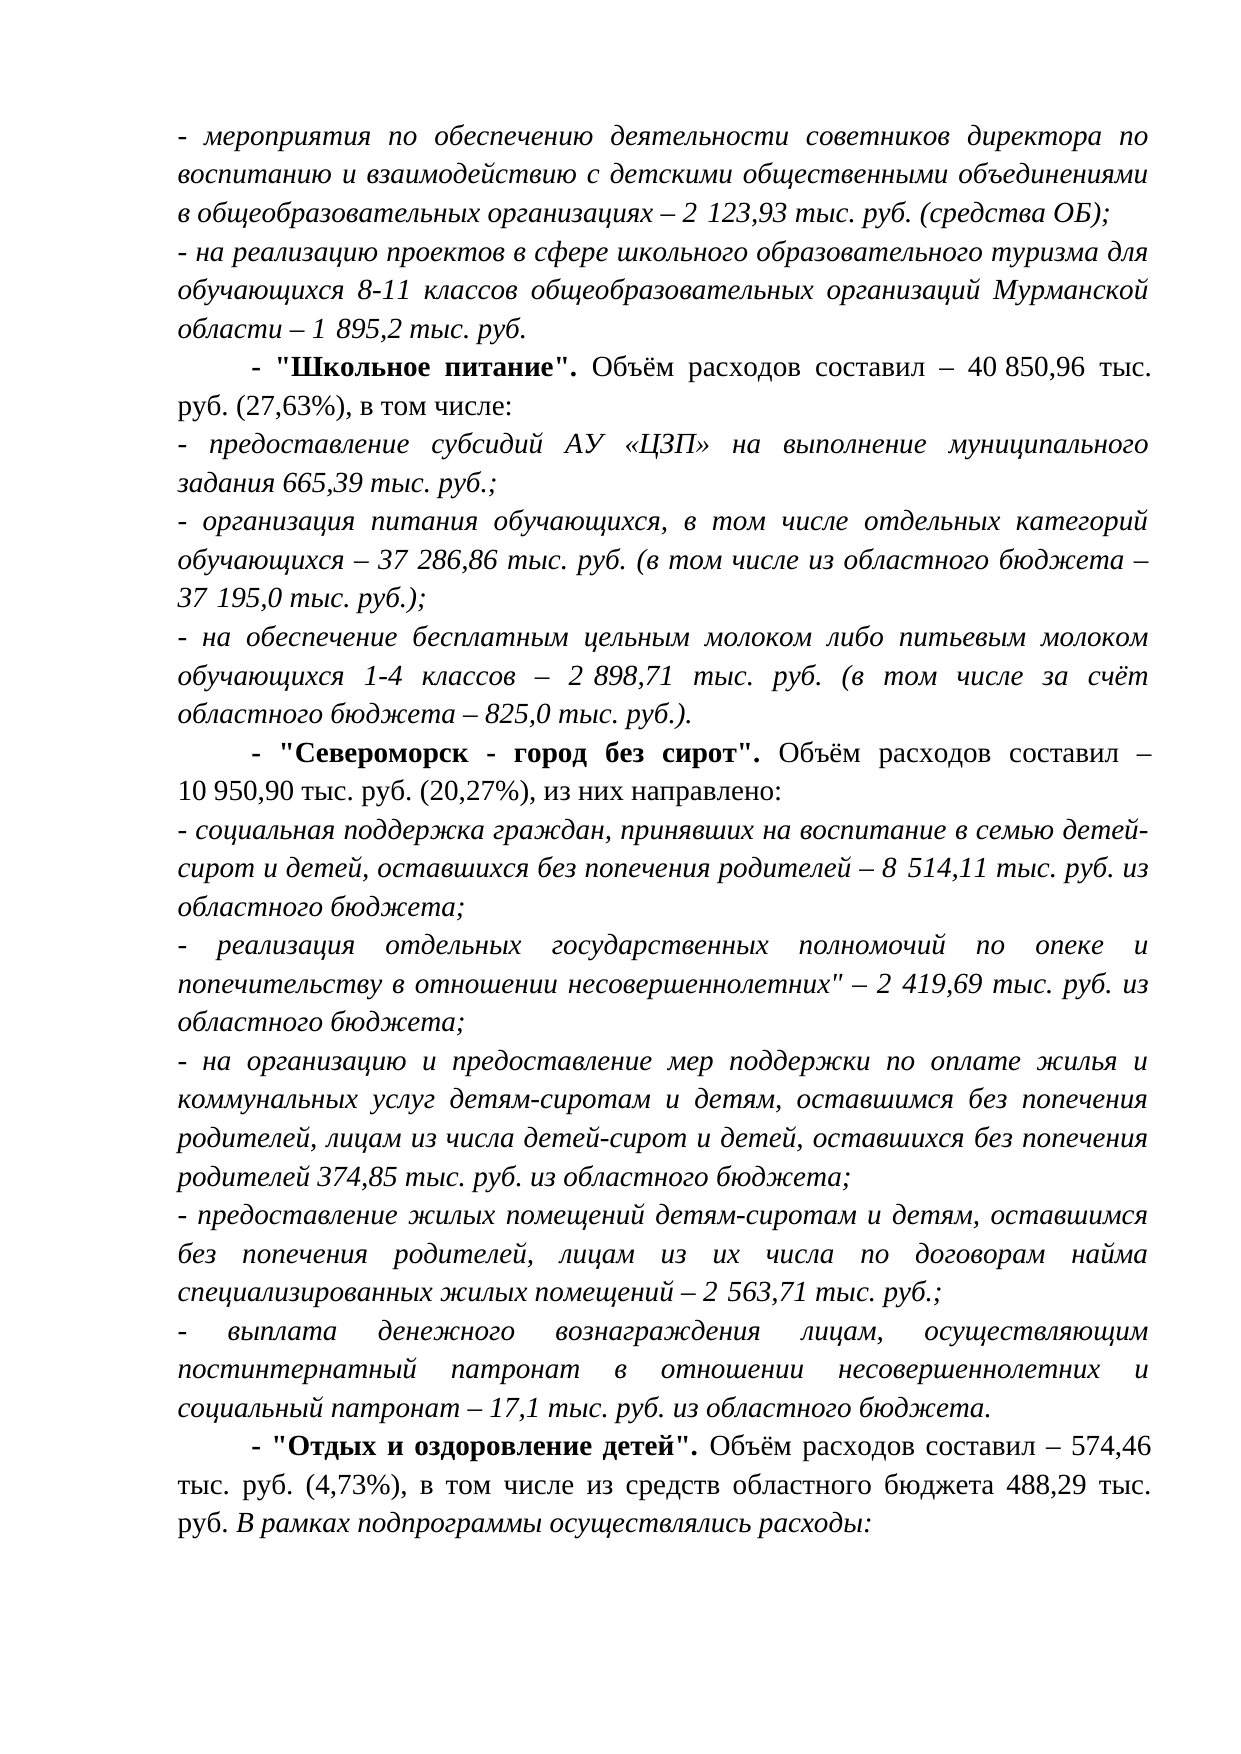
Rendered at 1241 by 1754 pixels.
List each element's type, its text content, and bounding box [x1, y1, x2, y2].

text - предоставление субсидий АУ «ЦЗП» на выполнение муниципального задания 665,39 тыс. руб.; [177, 426, 1152, 498]
text - на организацию и предоставление мер поддержки по оплате жилья и коммунальных услуг детям-сиротам и детям, оставшимся без попечения родителей, лицам из числа детей-сирот и детей, оставшихся без попечения родителей 374,85 тыс. руб. из областного бюджета; [177, 1043, 1152, 1192]
text - "Североморск - город без сирот". Объём расходов составил – 10 950,90 тыс. руб. (20,27%), из них направлено: [177, 735, 1152, 807]
text - "Школьное питание". Объём расходов составил – 40 850,96 тыс. руб. (27,63%), в том числе: [177, 349, 1152, 421]
text - выплата денежного вознаграждения лицам, осуществляющим постинтернатный патронат в отношении несовершеннолетних и социальный патронат – 17,1 тыс. руб. из областного бюджета. [177, 1313, 1152, 1423]
text - предоставление жилых помещений детям-сиротам и детям, оставшимся без попечения родителей, лицам из их числа по договорам найма специализированных жилых помещений – 2 563,71 тыс. руб.; [177, 1197, 1152, 1308]
text - на обеспечение бесплатным цельным молоком либо питьевым молоком обучающихся 1-4 классов – 2 898,71 тыс. руб. (в том числе за счёт областного бюджета – 825,0 тыс. руб.). [177, 619, 1152, 730]
text - организация питания обучающихся, в том числе отдельных категорий обучающихся – 37 286,86 тыс. руб. (в том числе из областного бюджета – 37 195,0 тыс. руб.); [177, 503, 1152, 614]
text - реализация отдельных государственных полномочий по опеке и попечительству в отношении несовершеннолетних" – 2 419,69 тыс. руб. из областного бюджета; [177, 927, 1152, 1038]
text - "Отдых и оздоровление детей". Объём расходов составил – 574,46 тыс. руб. (4,73%), в том числе из средств областного бюджета 488,29 тыс. руб. В рамках подпрограммы осуществлялись расходы: [177, 1428, 1152, 1539]
text - на реализацию проектов в сфере школьного образовательного туризма для обучающихся 8-11 классов общеобразовательных организаций Мурманской области – 1 895,2 тыс. руб. [177, 234, 1152, 344]
text - мероприятия по обеспечению деятельности советников директора по воспитанию и взаимодействию с детскими общественными объединениями в общеобразовательных организациях – 2 123,93 тыс. руб. (средства ОБ); [177, 118, 1152, 229]
text - социальная поддержка граждан, принявших на воспитание в семью детей-сирот и детей, оставшихся без попечения родителей – 8 514,11 тыс. руб. из областного бюджета; [177, 812, 1152, 922]
